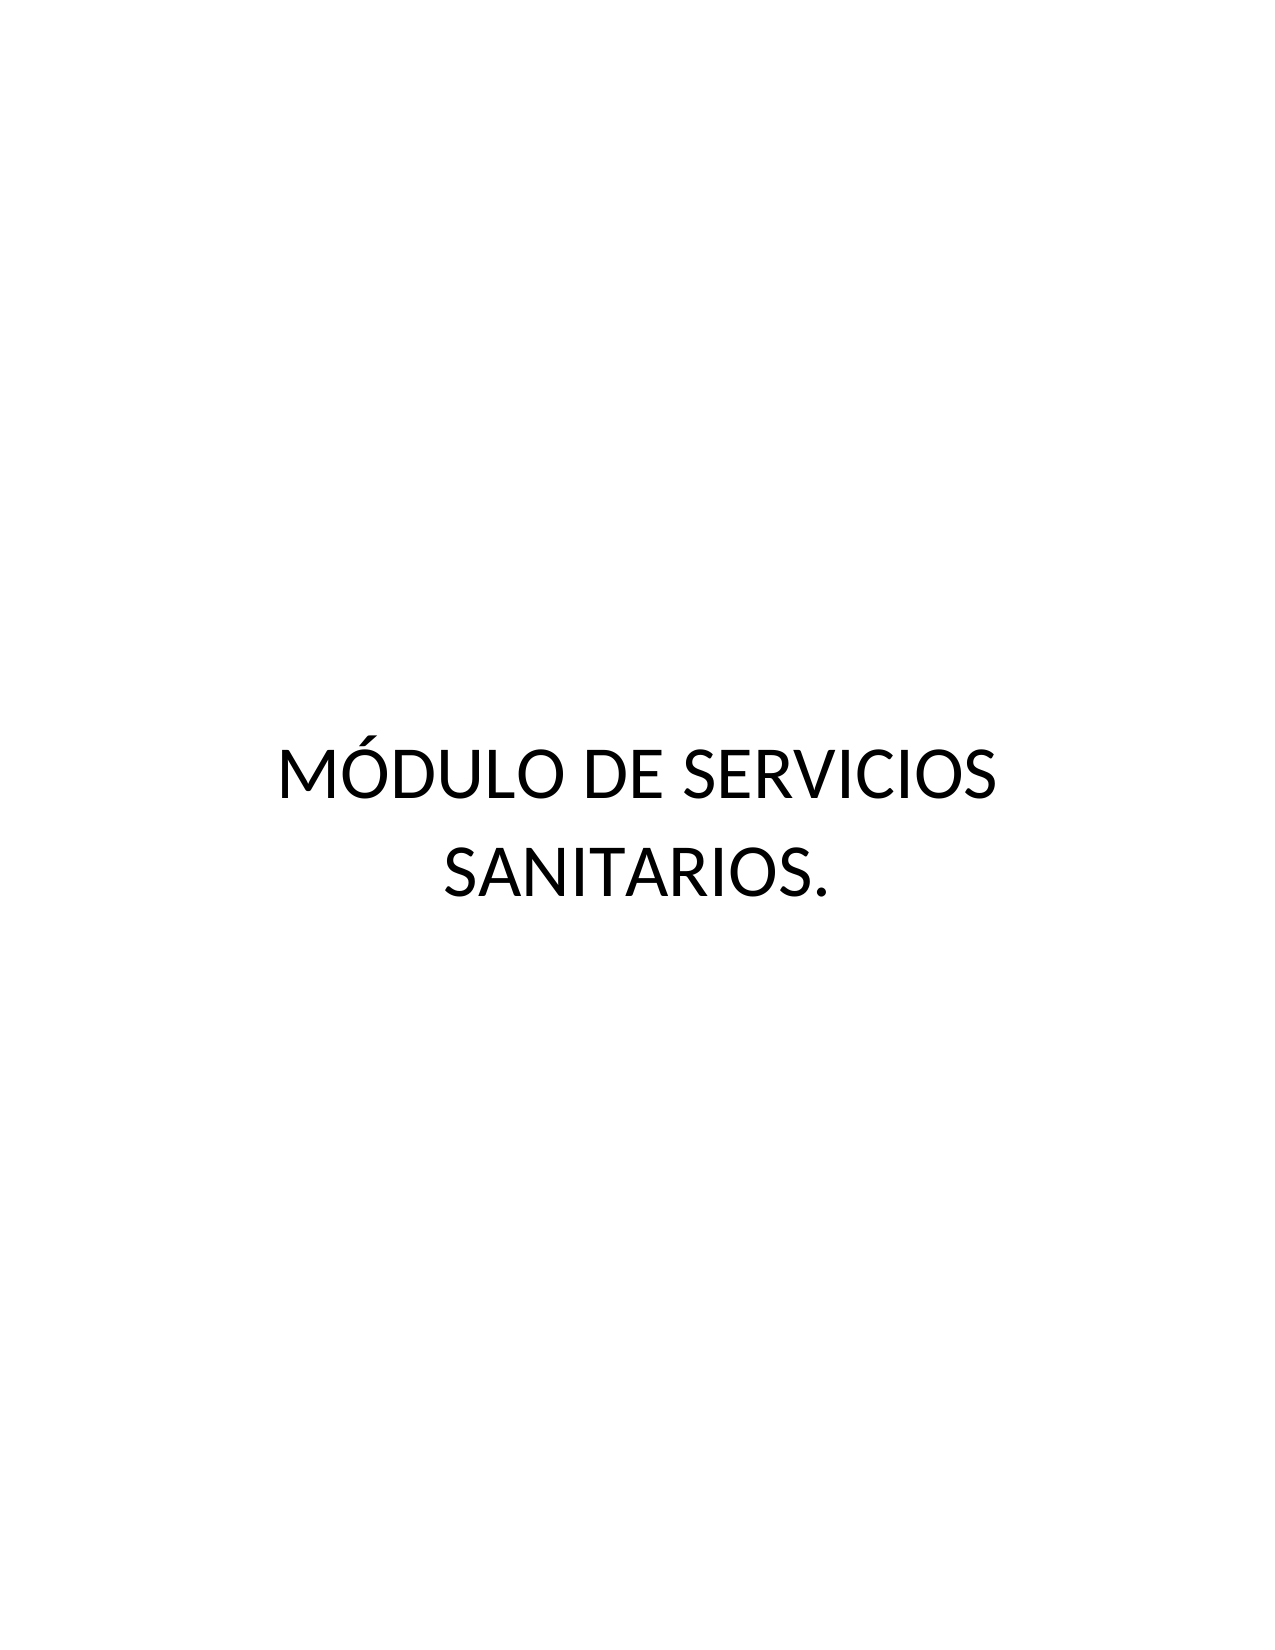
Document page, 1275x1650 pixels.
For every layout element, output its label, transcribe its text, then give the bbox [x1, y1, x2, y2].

text MÓDULO DE SERVICIOS SANITARIOS. [177, 725, 1098, 916]
